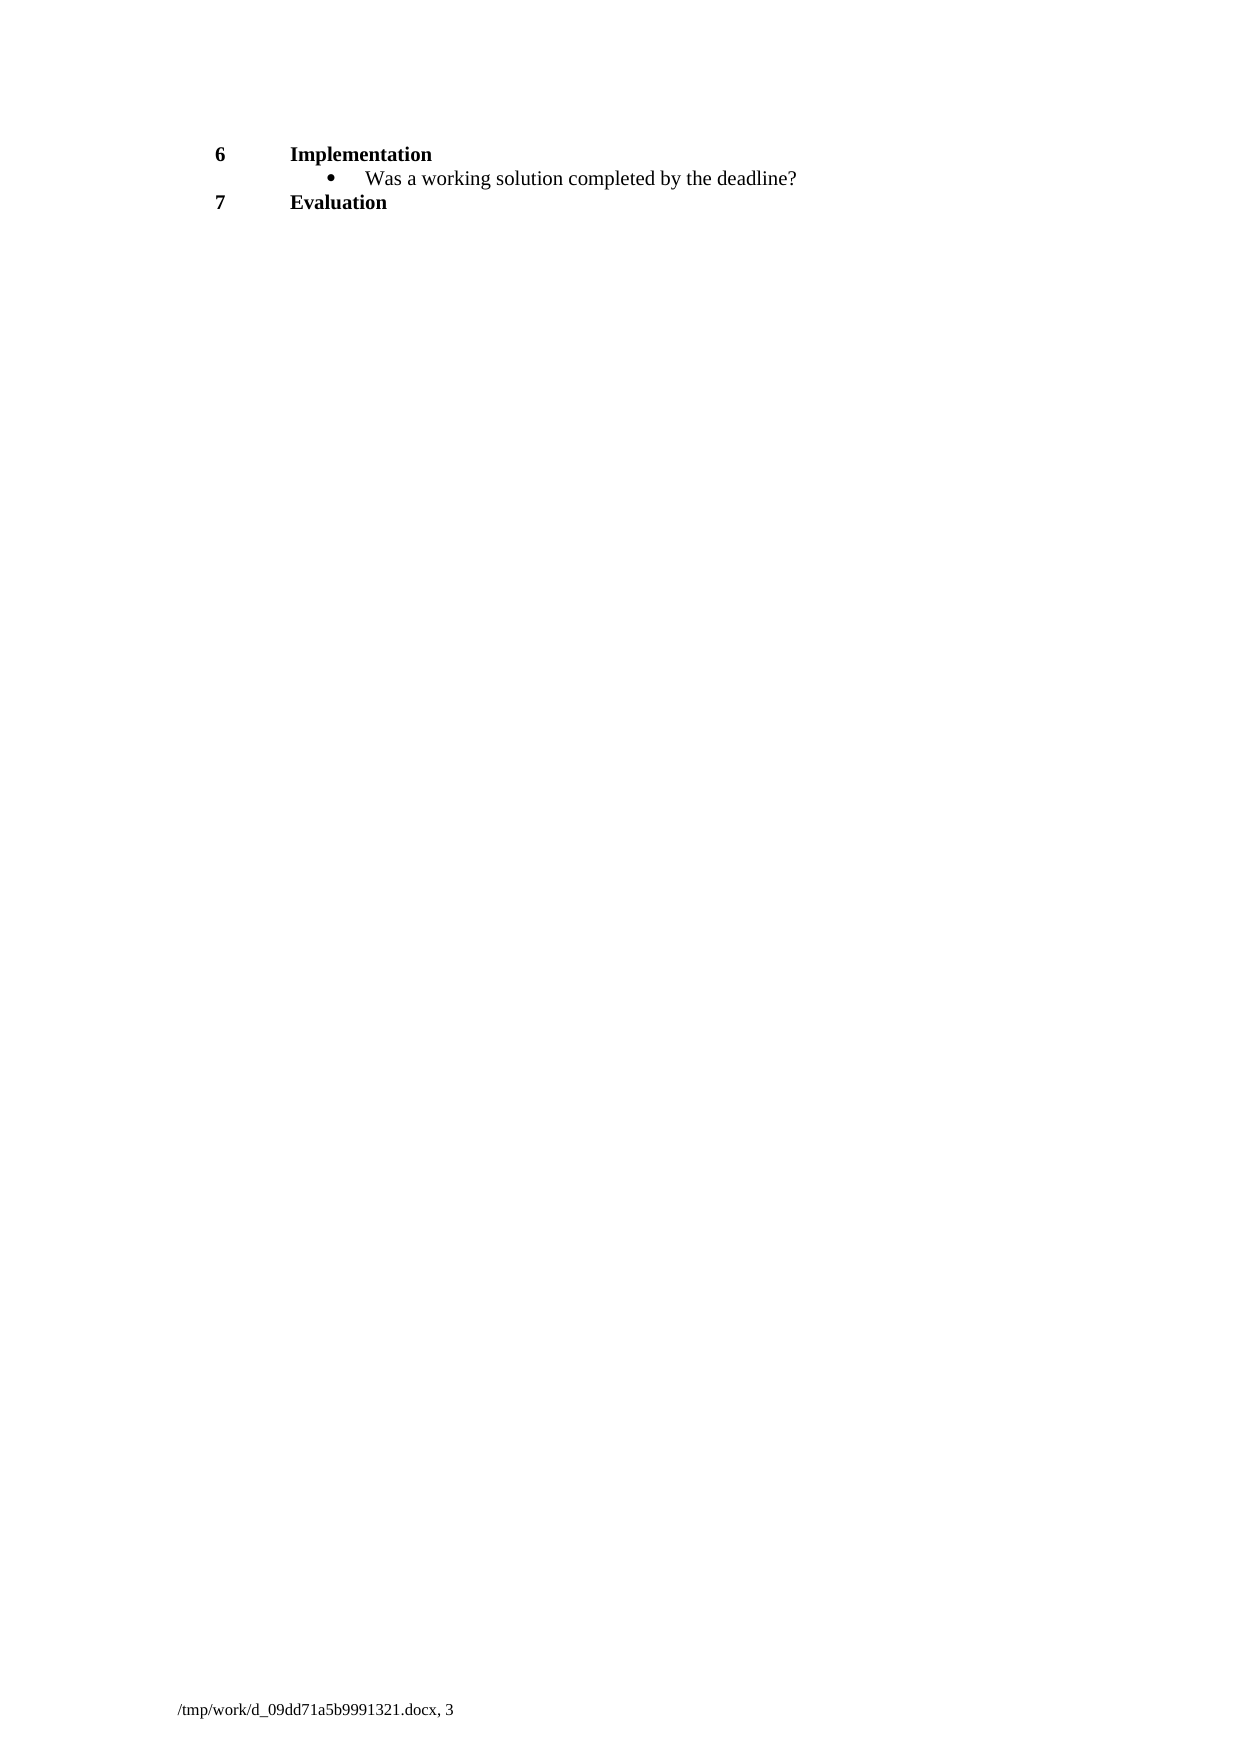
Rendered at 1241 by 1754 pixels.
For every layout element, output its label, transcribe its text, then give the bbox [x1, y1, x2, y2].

list Implementation [215, 142, 1063, 166]
list Evaluation [215, 190, 1063, 214]
list Was a working solution completed by the deadline? [327, 166, 1063, 190]
